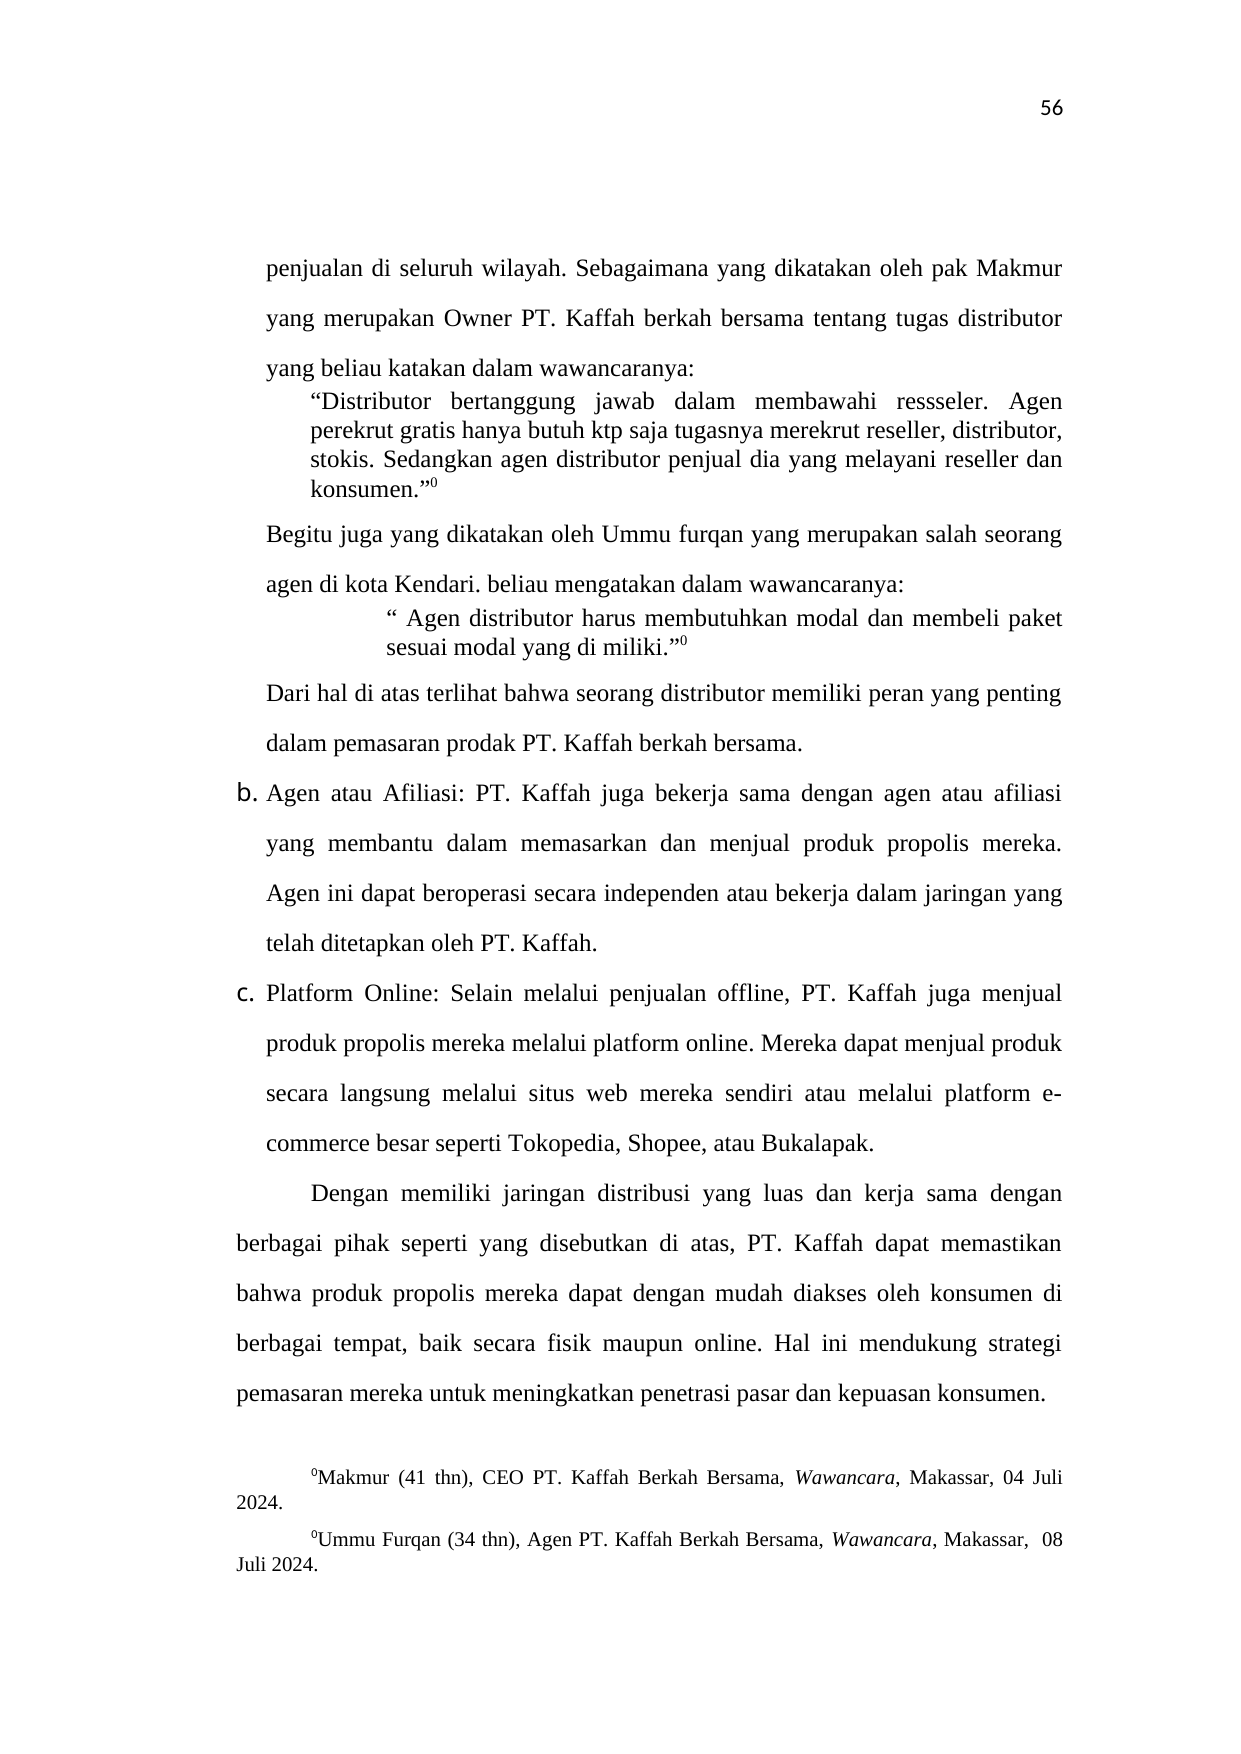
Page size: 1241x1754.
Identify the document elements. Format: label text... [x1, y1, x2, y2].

text Dari hal di atas terlihat bahwa seorang distributor memiliki peran yang penting dalam pemasaran prodak PT. Kaffah berkah bersama. [266, 661, 1063, 761]
text Dengan memiliki jaringan distribusi yang luas dan kerja sama dengan berbagai pihak seperti yang disebutkan di atas, PT. Kaffah dapat memastikan bahwa produk propolis mereka dapat dengan mudah diakses oleh konsumen di berbagai tempat, baik secara fisik maupun online. Hal ini mendukung strategi pemasaran mereka untuk meningkatkan penetrasi pasar dan kepuasan konsumen. [236, 1161, 1063, 1411]
list Platform Online: Selain melalui penjualan offline, PT. Kaffah juga menjual produk propolis mereka melalui platform online. Mereka dapat menjual produk secara langsung melalui situs web mereka sendiri atau melalui platform e-commerce besar seperti Tokopedia, Shopee, atau Bukalapak. [236, 961, 1063, 1161]
text Begitu juga yang dikatakan oleh Ummu furqan yang merupakan salah seorang agen di kota Kendari. beliau mengatakan dalam wawancaranya: [266, 503, 1063, 603]
list Agen atau Afiliasi: PT. Kaffah juga bekerja sama dengan agen atau afiliasi yang membantu dalam memasarkan dan menjual produk propolis mereka. Agen ini dapat beroperasi secara independen atau bekerja dalam jaringan yang telah ditetapkan oleh PT. Kaffah. [236, 761, 1063, 961]
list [236, 236, 1063, 386]
text “ Agen distributor harus membutuhkan modal dan membeli paket sesuai modal yang di miliki.” [386, 603, 1063, 661]
text “Distributor bertanggung jawab dalam membawahi ressseler. Agen perekrut gratis hanya butuh ktp saja tugasnya merekrut reseller, distributor, stokis. Sedangkan agen distributor penjual dia yang melayani reseller dan konsumen.” [310, 386, 1063, 503]
